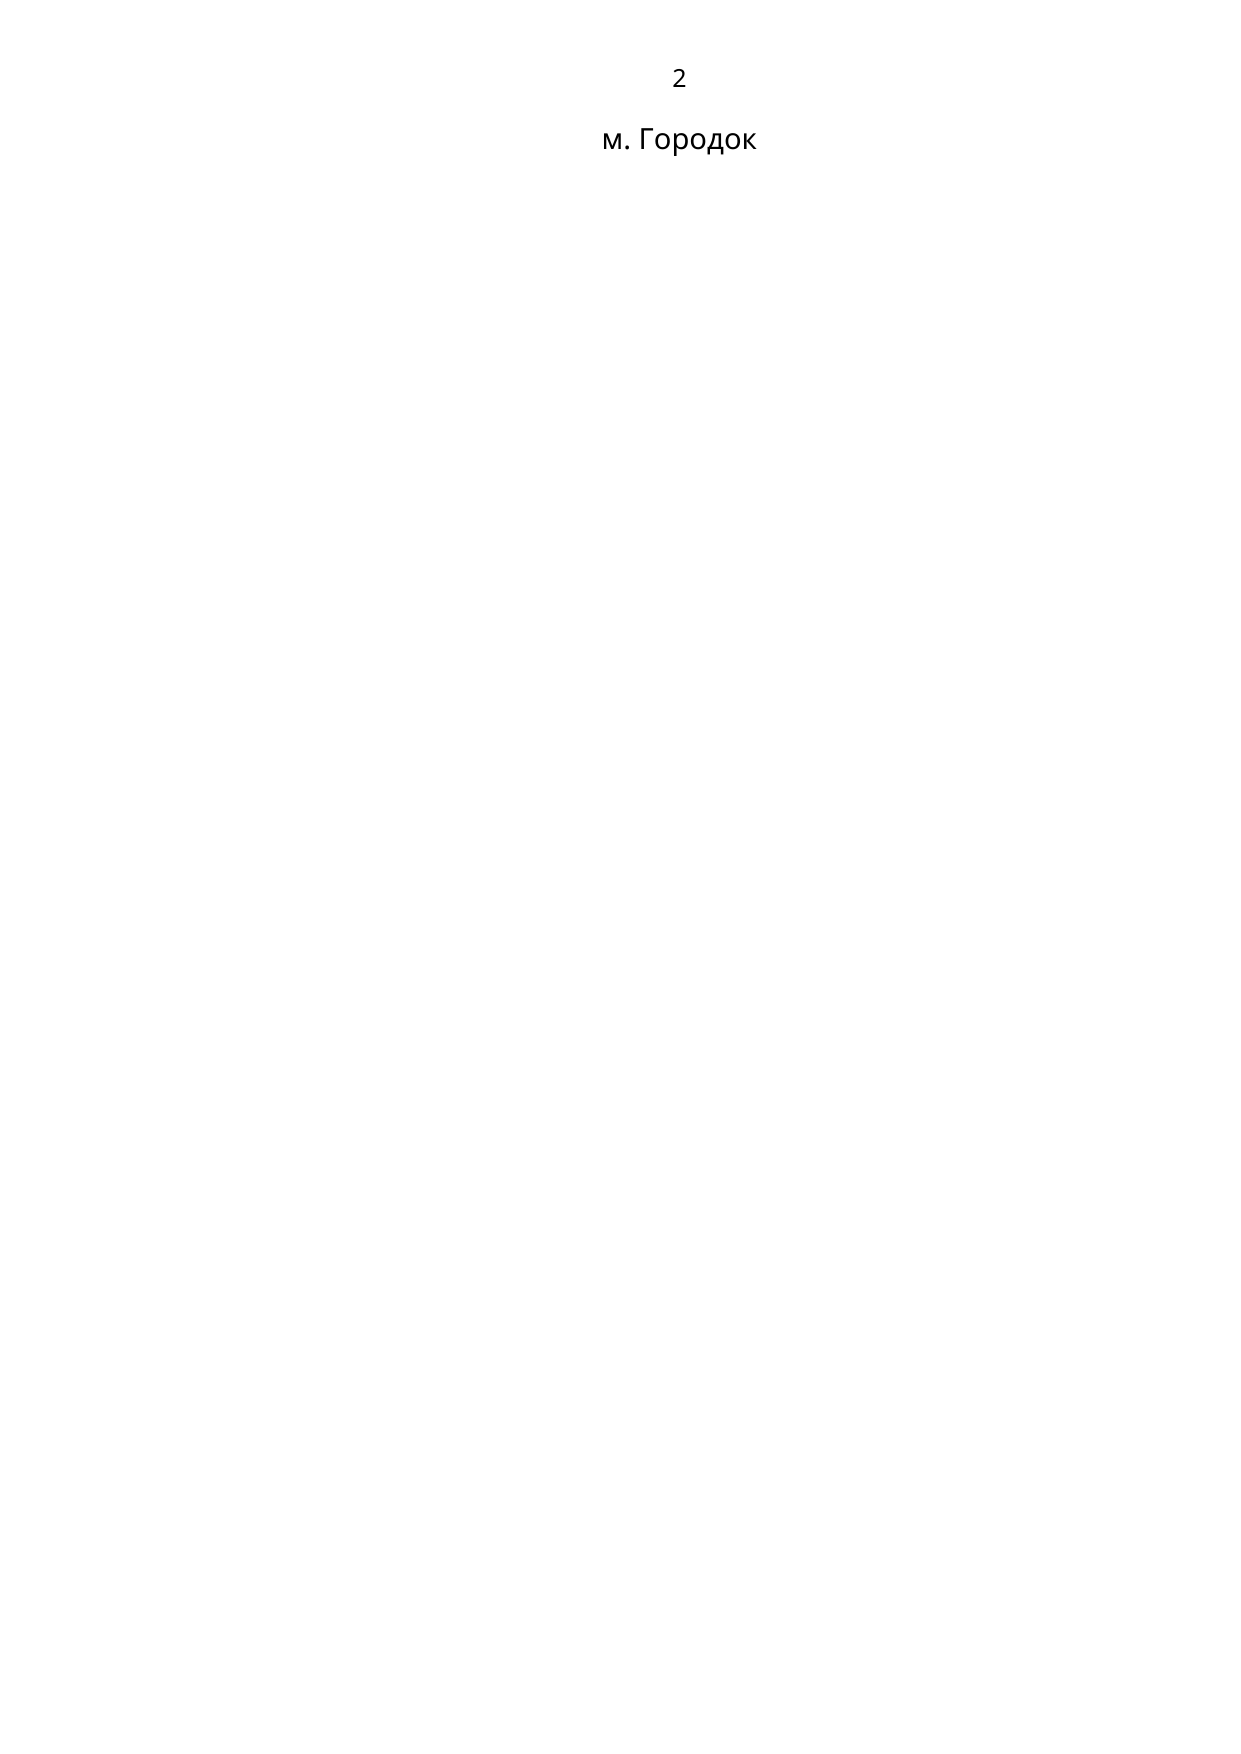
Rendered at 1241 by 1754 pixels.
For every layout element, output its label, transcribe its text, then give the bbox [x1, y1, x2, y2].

text м. Городок [177, 118, 1181, 158]
